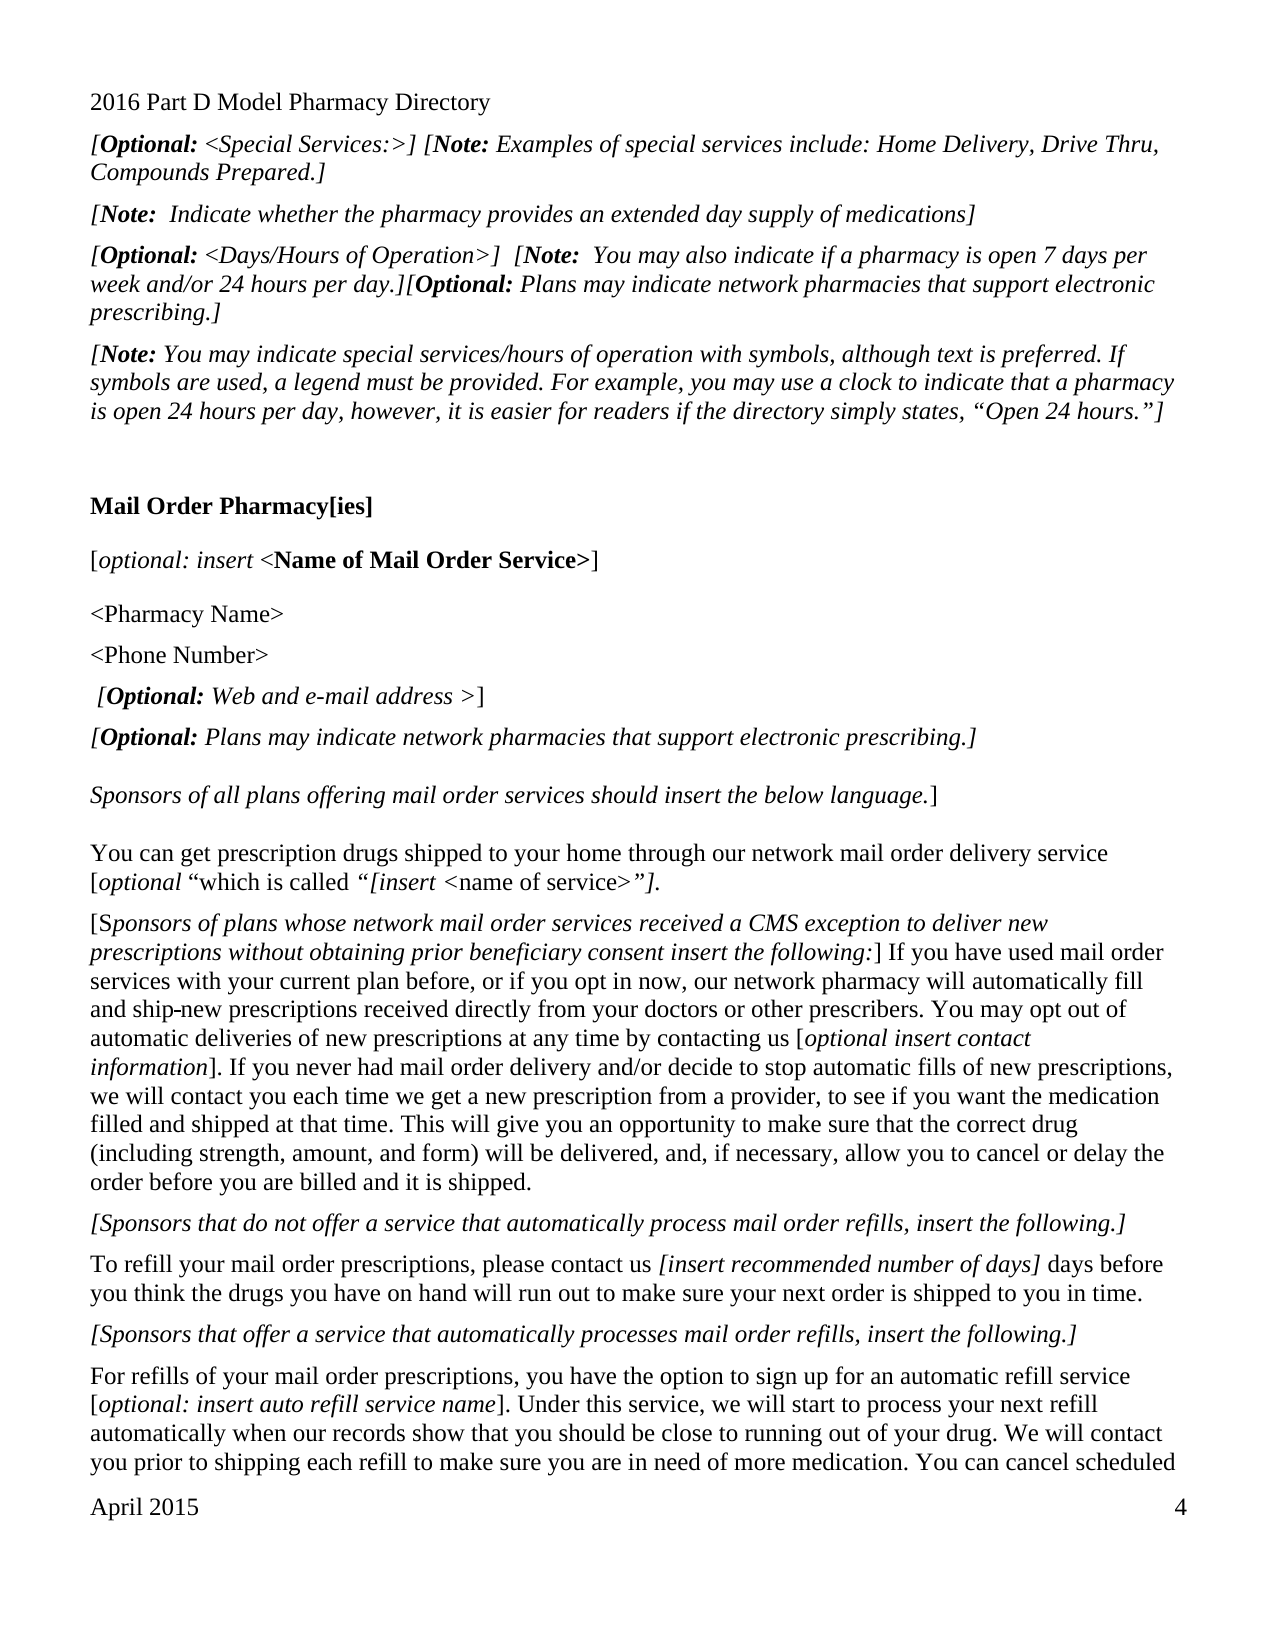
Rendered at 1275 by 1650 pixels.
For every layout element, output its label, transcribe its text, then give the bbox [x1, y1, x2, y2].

text [Optional: <Days/Hours of Operation>] [Note: You may also indicate if a pharmacy is open 7 days per week and/or 24 hours per day.][Optional: Plans may indicate network pharmacies that support electronic prescribing.] [90, 240, 1185, 326]
text Sponsors of all plans offering mail order services should insert the below language.] [90, 780, 1185, 809]
text [Sponsors that do not offer a service that automatically process mail order refills, insert the following.] [90, 1208, 1185, 1237]
text <Phone Number> [90, 640, 1185, 669]
text [Optional: Web and e-mail address >] [90, 681, 1185, 710]
subtitle <Pharmacy Name> [90, 599, 1185, 627]
text [Optional: Plans may indicate network pharmacies that support electronic prescribing.] [90, 722, 1185, 751]
text [Note: You may indicate special services/hours of operation with symbols, although text is preferred. If symbols are used, a legend must be provided. For example, you may use a clock to indicate that a pharmacy is open 24 hours per day, however, it is easier for readers if the directory simply states, “Open 24 hours.”] [90, 339, 1185, 425]
text [Note: Indicate whether the pharmacy provides an extended day supply of medications] [90, 199, 1185, 227]
text To refill your mail order prescriptions, please contact us [insert recommended number of days] days before you think the drugs you have on hand will run out to make sure your next order is shipped to you in time. [90, 1249, 1185, 1307]
subtitle [optional: insert <Name of Mail Order Service>] [90, 545, 1185, 574]
text You can get prescription drugs shipped to your home through our network mail order delivery service [optional “which is called “[insert <name of service>”]. [90, 838, 1185, 896]
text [90, 1361, 1185, 1476]
text [Sponsors of plans whose network mail order services received a CMS exception to deliver new prescriptions without obtaining prior beneficiary consent insert the following:] If you have used mail order services with your current plan before, or if you opt in now, our network pharmacy will automatically fill and ship new prescriptions received directly from your doctors or other prescribers. You may opt out of automatic deliveries of new prescriptions at any time by contacting us [optional insert contact information]. If you never had mail order delivery and/or decide to stop automatic fills of new prescriptions, we will contact you each time we get a new prescription from a provider, to see if you want the medication filled and shipped at that time. This will give you an opportunity to make sure that the correct drug (including strength, amount, and form) will be delivered, and, if necessary, allow you to cancel or delay the order before you are billed and it is shipped. [90, 908, 1185, 1196]
subtitle Mail Order Pharmacy[ies] [90, 491, 1185, 520]
text [Optional: <Special Services:>] [Note: Examples of special services include: Home Delivery, Drive Thru, Compounds Prepared.] [90, 129, 1185, 186]
text [Sponsors that offer a service that automatically processes mail order refills, insert the following.] [90, 1319, 1185, 1348]
